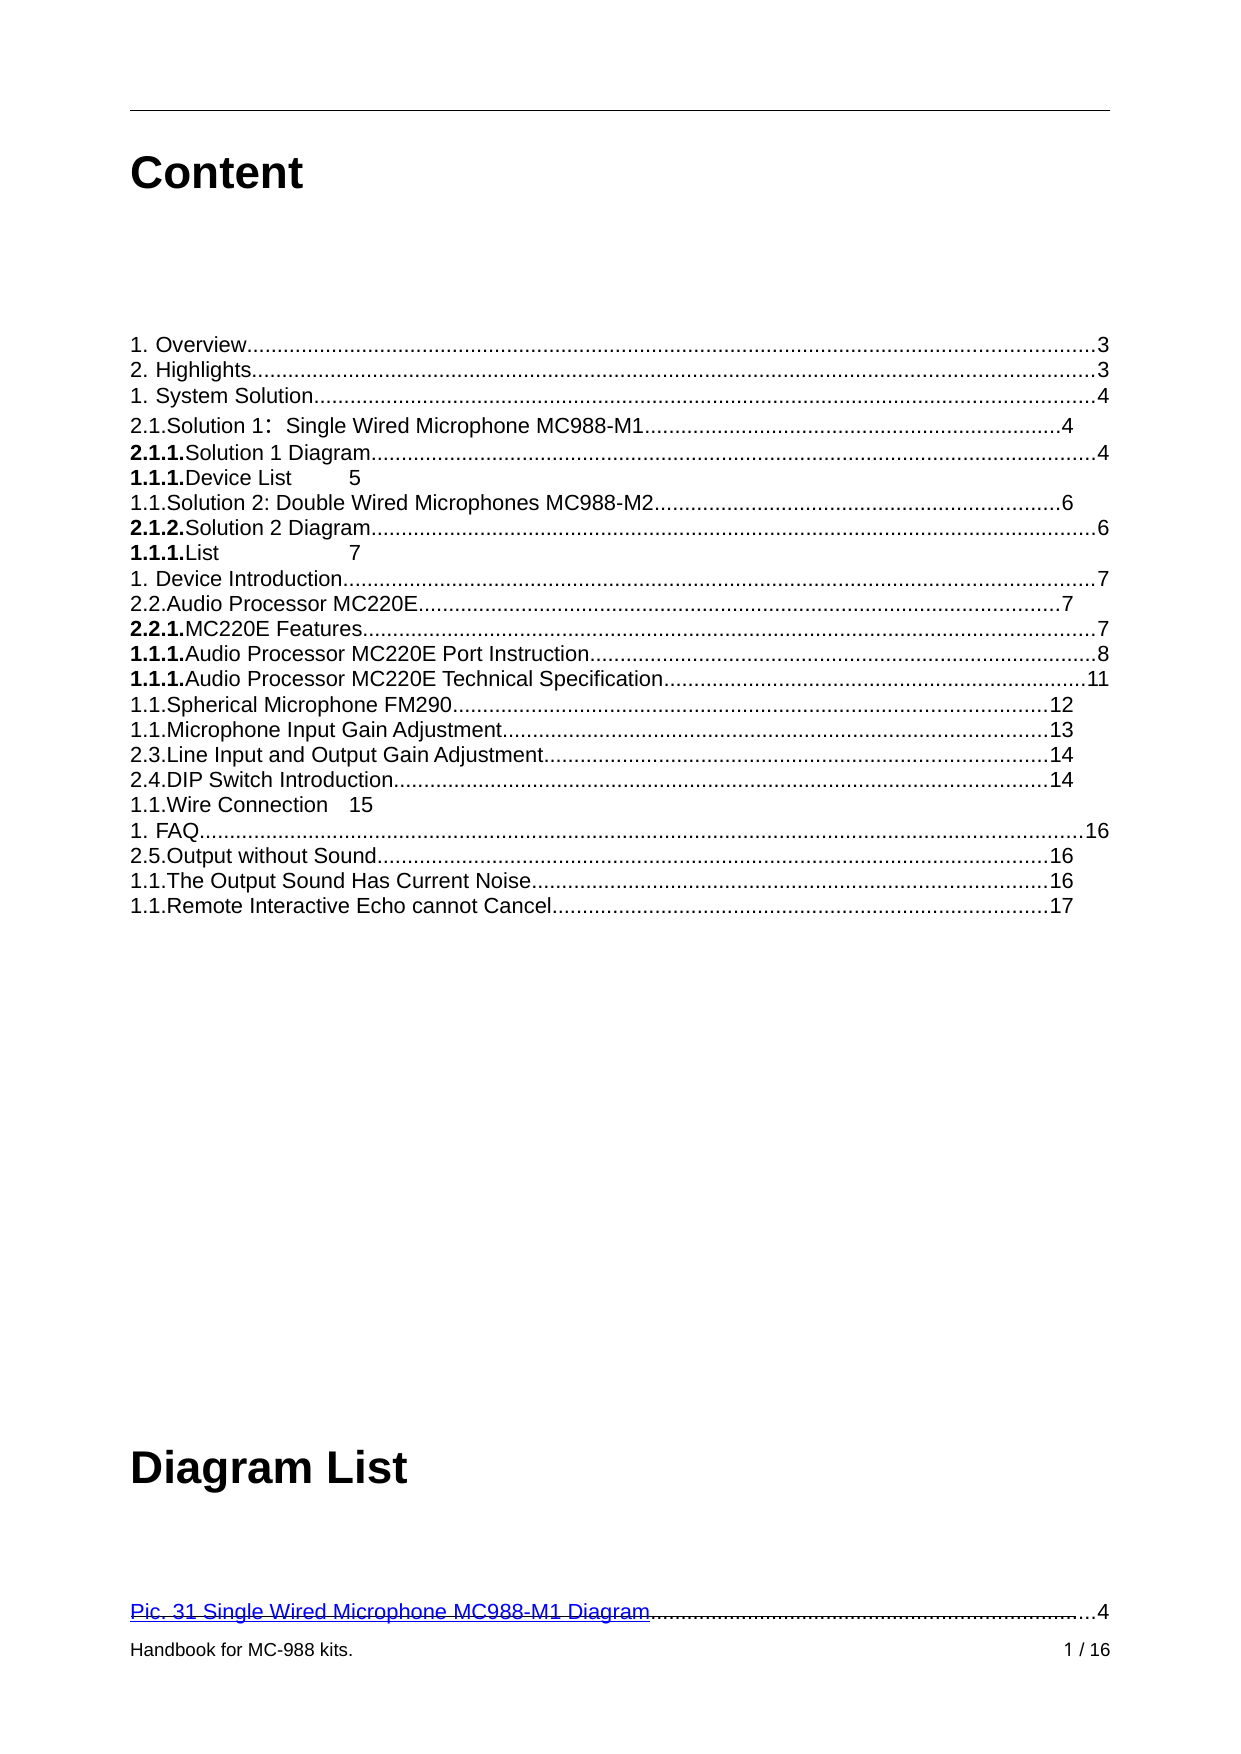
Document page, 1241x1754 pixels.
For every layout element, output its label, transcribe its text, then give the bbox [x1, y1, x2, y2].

list Output without Sound 16 [130, 843, 1110, 868]
list Solution 2 Diagram 6 [130, 515, 1110, 540]
list Spherical Microphone FM290 12 [130, 692, 1110, 717]
list The Output Sound Has Current Noise 16 [130, 868, 1110, 893]
text Content [130, 145, 1110, 198]
list DIP Switch Introduction 14 [130, 767, 1110, 792]
list Audio Processor MC220E 7 [130, 591, 1110, 616]
list MC220E Features 7 [130, 616, 1110, 641]
list Highlights 3 [130, 357, 1110, 383]
list Audio Processor MC220E Port Instruction 8 [130, 641, 1110, 666]
list Device Introduction 7 [130, 566, 1110, 591]
list Microphone Input Gain Adjustment 13 [130, 717, 1110, 742]
text Pic. 31 Single Wired Microphone MC988-M1 Diagram 4 [130, 1599, 1110, 1624]
list System Solution 4 [130, 383, 1110, 408]
list Wire Connection 15 [130, 792, 1110, 818]
list FAQ 16 [130, 818, 1110, 843]
list Line Input and Output Gain Adjustment 14 [130, 742, 1110, 767]
list Overview 3 [130, 332, 1110, 357]
list Device List 5 [130, 465, 1110, 490]
text Diagram List [130, 1441, 1110, 1493]
list Remote Interactive Echo cannot Cancel 17 [130, 893, 1110, 918]
list Solution 2: Double Wired Microphones MC988-M2 6 [130, 490, 1110, 515]
list Solution 1：Single Wired Microphone MC988-M1 4 [130, 408, 1110, 439]
list Solution 1 Diagram 4 [130, 439, 1110, 465]
list Audio Processor MC220E Technical Specification 11 [130, 666, 1110, 692]
list List 7 [130, 540, 1110, 566]
